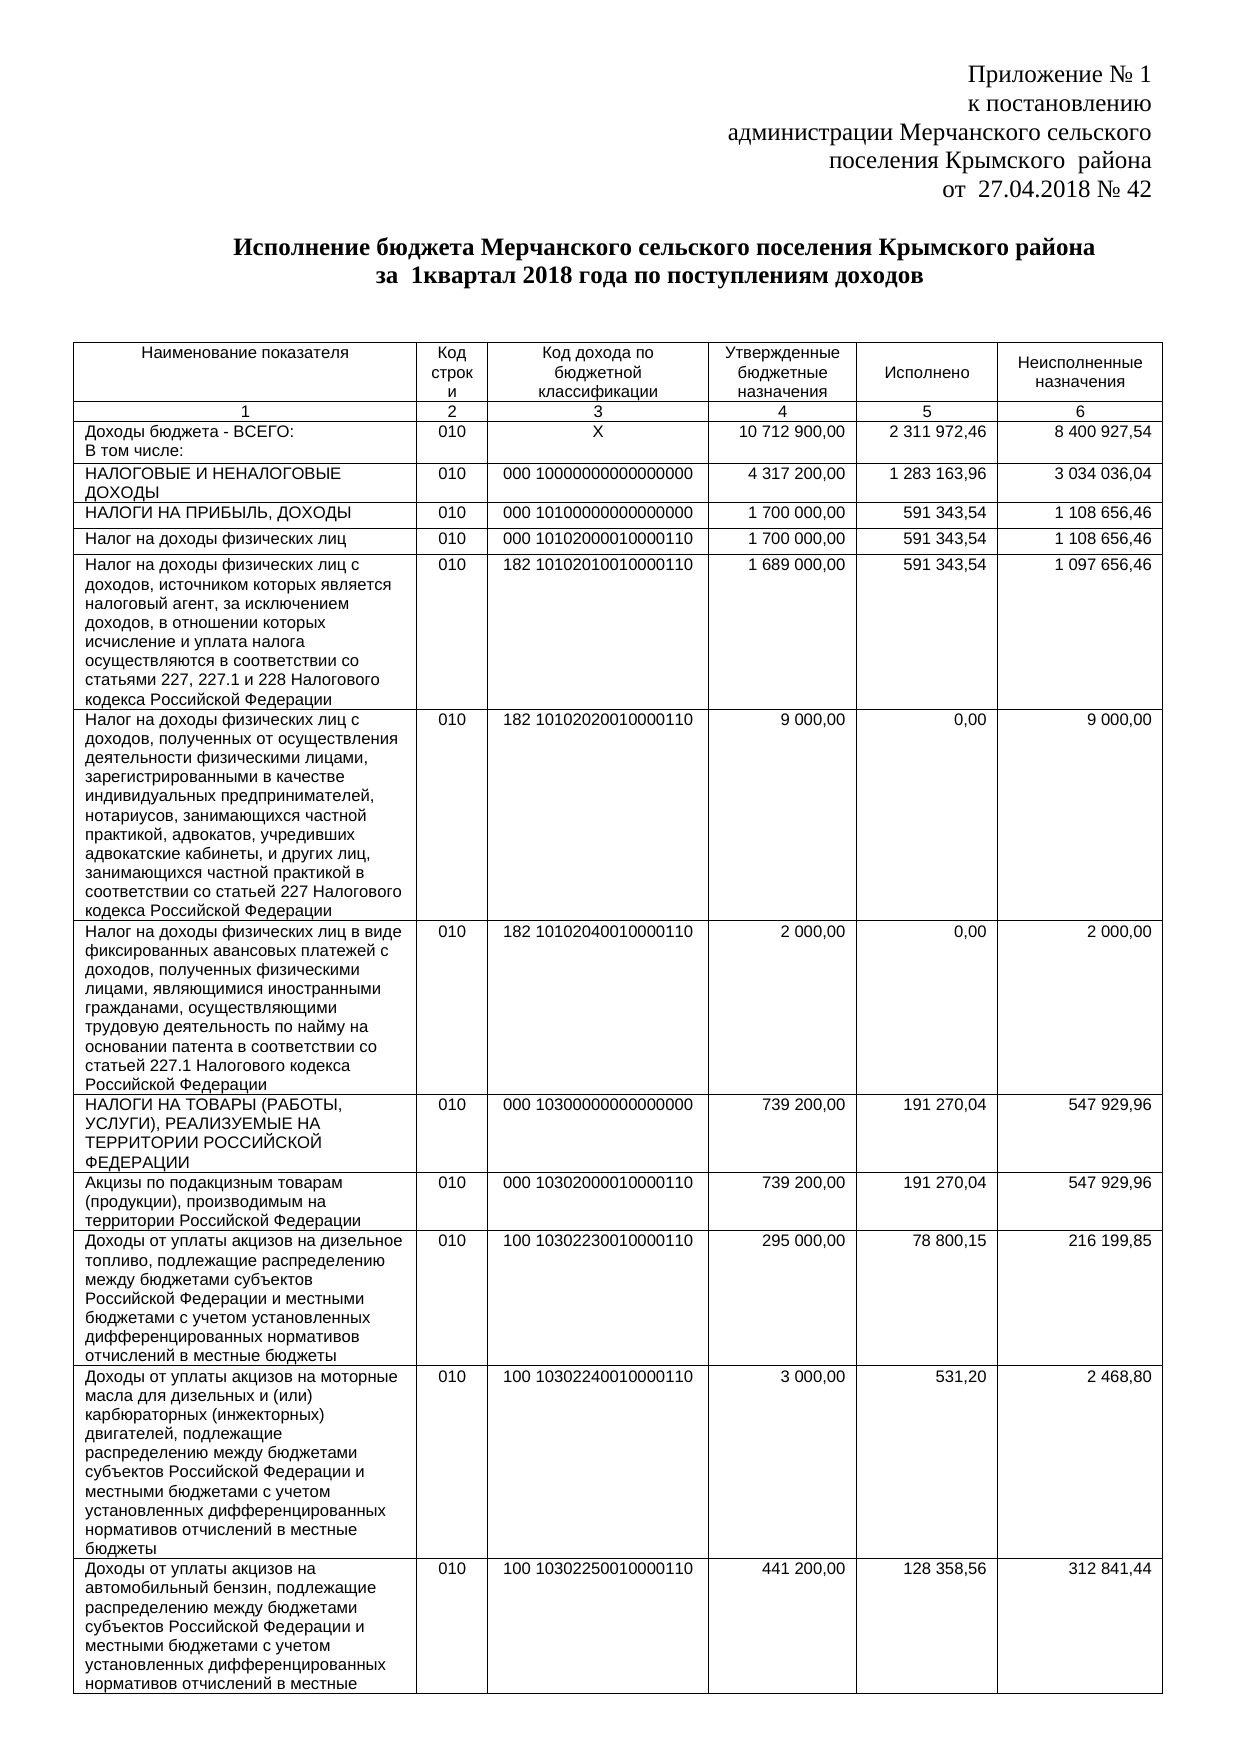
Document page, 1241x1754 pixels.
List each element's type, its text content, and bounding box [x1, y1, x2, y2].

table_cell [488, 1559, 708, 1693]
table_cell 000 10102000010000110 [488, 529, 708, 554]
table_cell Доходы от уплаты акцизов на моторные масла для дизельных и (или) карбюраторных (инжекторных) двигателей, подлежащие распределению между бюджетами субъектов Российской Федерации и местными бюджетами с учетом установленных дифференцированных нормативов отчислений в местные бюджеты [74, 1366, 416, 1558]
table_cell 128 358,56 [857, 1559, 997, 1693]
table_cell 010 [417, 710, 487, 920]
table_cell 010 [417, 1095, 487, 1172]
table_cell 441 200,00 [709, 1559, 856, 1693]
table_cell 182 10102010010000110 [488, 555, 708, 708]
table_cell 010 [417, 464, 487, 502]
table_cell 2 468,80 [998, 1366, 1162, 1558]
table_cell 2 000,00 [998, 921, 1162, 1094]
table_cell Налог на доходы физических лиц в виде фиксированных авансовых платежей с доходов, полученных физическими лицами, являющимися иностранными гражданами, осуществляющими трудовую деятельность по найму на основании патента в соответствии со статьей 227.1 Налогового кодекса Российской Федерации [74, 921, 416, 1094]
table_cell 547 929,96 [998, 1173, 1162, 1230]
text к постановлению [177, 88, 1152, 117]
text Исполнение бюджета Мерчанского сельского поселения Крымского района [177, 232, 1152, 260]
table_cell 1 700 000,00 [709, 503, 856, 528]
table_cell 000 10100000000000000 [488, 503, 708, 528]
table_cell 2 311 972,46 [857, 422, 997, 463]
table_cell Доходы от уплаты акцизов на дизельное топливо, подлежащие распределению между бюджетами субъектов Российской Федерации и местными бюджетами с учетом установленных дифференцированных нормативов отчислений в местные бюджеты [74, 1231, 416, 1365]
table_cell 010 [417, 529, 487, 554]
table_cell 591 343,54 [857, 503, 997, 528]
table_cell НАЛОГИ НА ТОВАРЫ (РАБОТЫ, УСЛУГИ), РЕАЛИЗУЕМЫЕ НА ТЕРРИТОРИИ РОССИЙСКОЙ ФЕДЕРАЦИИ [74, 1095, 416, 1172]
table_cell 531,20 [857, 1366, 997, 1558]
table_cell 010 [417, 422, 487, 463]
table_cell 182 10102040010000110 [488, 921, 708, 1094]
table_cell X [488, 422, 708, 463]
table_cell 010 [417, 921, 487, 1094]
table_cell 182 10102020010000110 [488, 710, 708, 920]
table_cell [74, 1559, 416, 1693]
table_cell 739 200,00 [709, 1173, 856, 1230]
table_cell 1 283 163,96 [857, 464, 997, 502]
table_header Исполнено [857, 343, 997, 401]
table_cell 010 [417, 1231, 487, 1365]
text Приложение № 1 [177, 59, 1152, 88]
table_cell Налог на доходы физических лиц с доходов, полученных от осуществления деятельности физическими лицами, зарегистрированными в качестве индивидуальных предпринимателей, нотариусов, занимающихся частной практикой, адвокатов, учредивших адвокатские кабинеты, и других лиц, занимающихся частной практикой в соответствии со статьей 227 Налогового кодекса Российской Федерации [74, 710, 416, 920]
table_cell 6 [998, 402, 1162, 421]
table_cell 1 [74, 402, 416, 421]
table_cell 100 10302240010000110 [488, 1366, 708, 1558]
table_cell НАЛОГОВЫЕ И НЕНАЛОГОВЫЕ ДОХОДЫ [74, 464, 416, 502]
table_cell 1 108 656,46 [998, 529, 1162, 554]
table_cell 295 000,00 [709, 1231, 856, 1365]
table_cell 1 108 656,46 [998, 503, 1162, 528]
text поселения Крымского района [177, 145, 1152, 174]
text за 1квартал 2018 года по поступлениям доходов [148, 260, 1152, 289]
table_cell 3 000,00 [709, 1366, 856, 1558]
table_cell Налог на доходы физических лиц [74, 529, 416, 554]
table_cell 78 800,15 [857, 1231, 997, 1365]
table_cell 8 400 927,54 [998, 422, 1162, 463]
table_cell 216 199,85 [998, 1231, 1162, 1365]
table_cell 2 000,00 [709, 921, 856, 1094]
table_cell 010 [417, 555, 487, 708]
table_cell 0,00 [857, 710, 997, 920]
table_cell 3 034 036,04 [998, 464, 1162, 502]
table_cell 739 200,00 [709, 1095, 856, 1172]
table_cell 000 10000000000000000 [488, 464, 708, 502]
table_cell 4 317 200,00 [709, 464, 856, 502]
table_cell 191 270,04 [857, 1173, 997, 1230]
table_cell 000 10302000010000110 [488, 1173, 708, 1230]
table_cell 010 [417, 1559, 487, 1693]
table_cell 010 [417, 503, 487, 528]
table_cell 591 343,54 [857, 529, 997, 554]
table_cell 000 10300000000000000 [488, 1095, 708, 1172]
table_cell Налог на доходы физических лиц с доходов, источником которых является налоговый агент, за исключением доходов, в отношении которых исчисление и уплата налога осуществляются в соответствии со статьями 227, 227.1 и 228 Налогового кодекса Российской Федерации [74, 555, 416, 708]
table_cell 10 712 900,00 [709, 422, 856, 463]
table_cell 010 [417, 1173, 487, 1230]
table_cell 010 [417, 1366, 487, 1558]
table_cell 312 841,44 [998, 1559, 1162, 1693]
table_header Неисполненные назначения [998, 343, 1162, 401]
table_cell 0,00 [857, 921, 997, 1094]
text от 27.04.2018 № 42 [177, 174, 1152, 203]
table_cell 100 10302230010000110 [488, 1231, 708, 1365]
table_header Код строки [417, 343, 487, 401]
table_header Код дохода по бюджетной классификации [488, 343, 708, 401]
table_cell 4 [709, 402, 856, 421]
table_cell 1 689 000,00 [709, 555, 856, 708]
table_cell 591 343,54 [857, 555, 997, 708]
table_cell 5 [857, 402, 997, 421]
table_cell 1 700 000,00 [709, 529, 856, 554]
table_cell НАЛОГИ НА ПРИБЫЛЬ, ДОХОДЫ [74, 503, 416, 528]
table_cell Доходы бюджета - ВСЕГО: В том числе: [74, 422, 416, 463]
table_cell 2 [417, 402, 487, 421]
table_cell 547 929,96 [998, 1095, 1162, 1172]
table_cell 1 097 656,46 [998, 555, 1162, 708]
table_header Утвержденные бюджетные назначения [709, 343, 856, 401]
table_cell 3 [488, 402, 708, 421]
table_header Наименование показателя [74, 343, 416, 401]
table_cell 9 000,00 [709, 710, 856, 920]
table_cell Акцизы по подакцизным товарам (продукции), производимым на территории Российской Федерации [74, 1173, 416, 1230]
table_cell 191 270,04 [857, 1095, 997, 1172]
text администрации Мерчанского сельского [177, 117, 1152, 145]
table_cell 9 000,00 [998, 710, 1162, 920]
